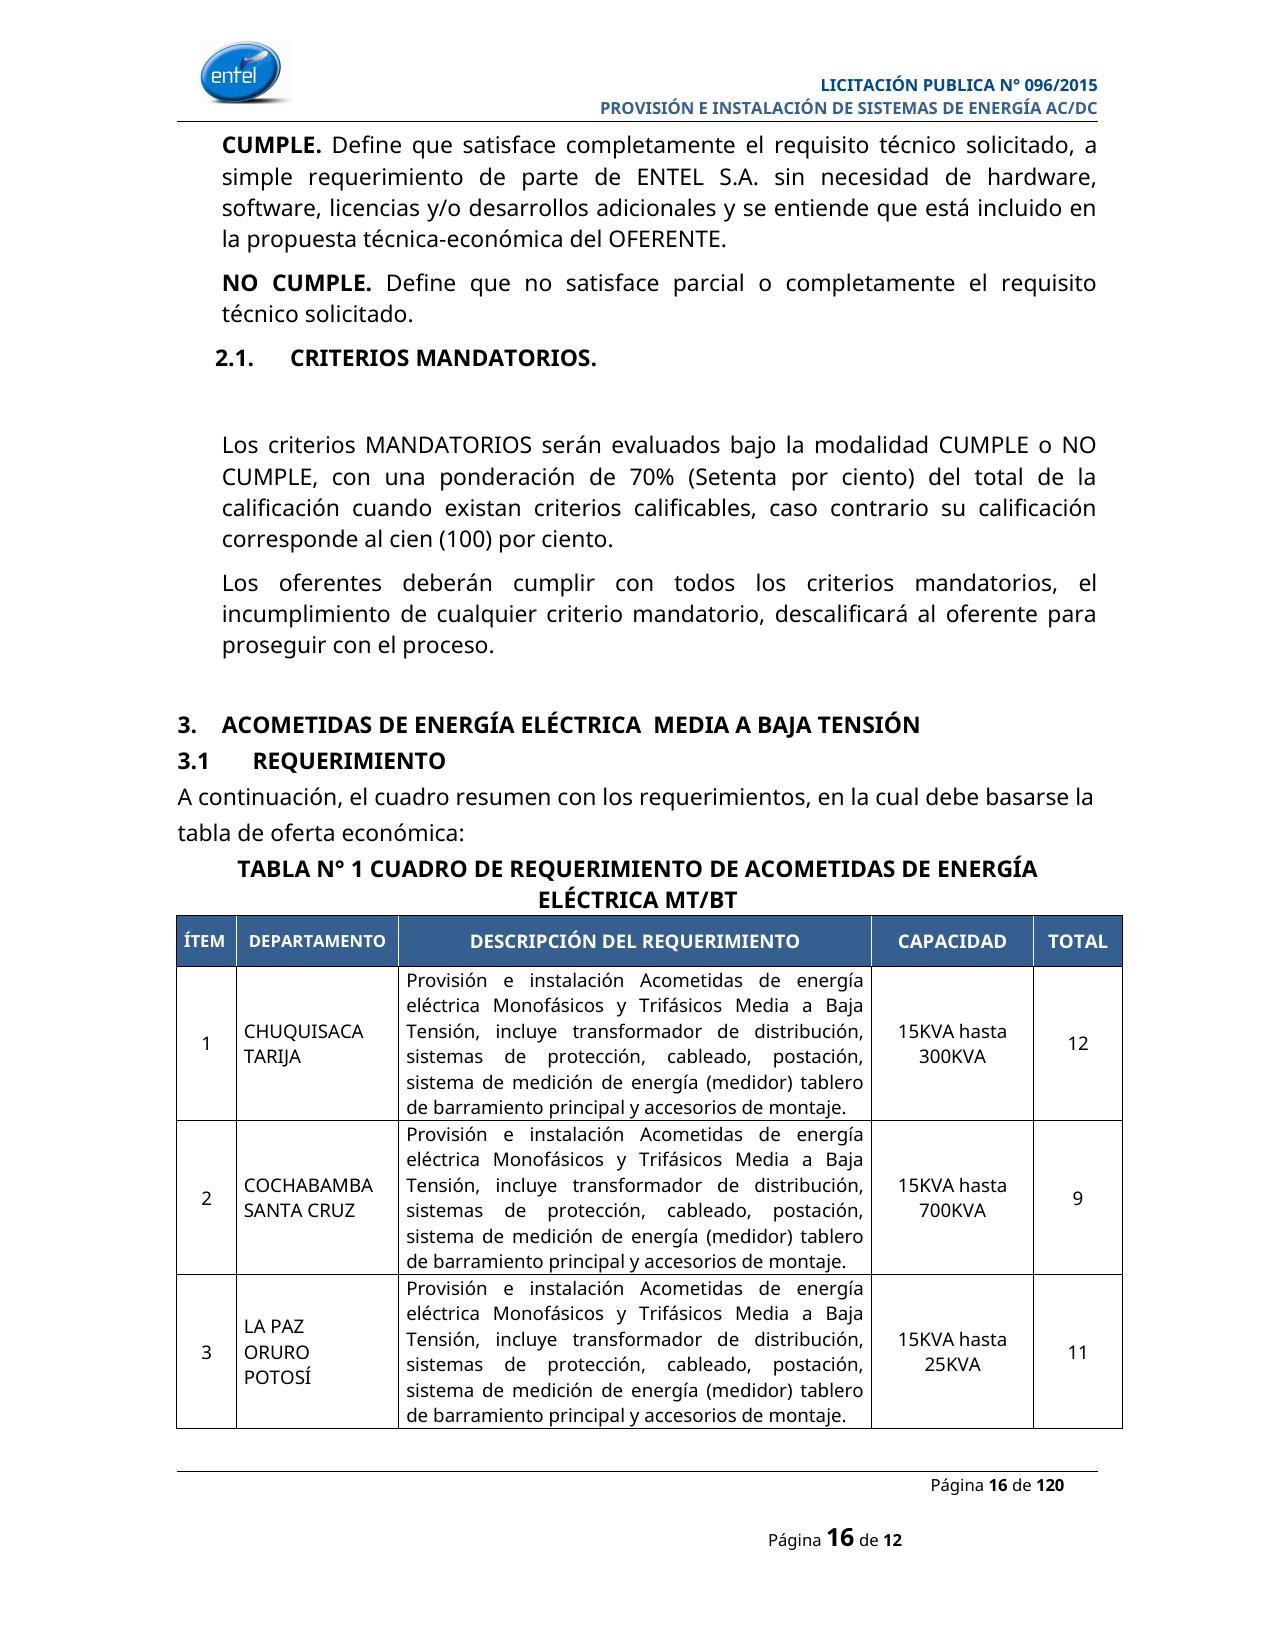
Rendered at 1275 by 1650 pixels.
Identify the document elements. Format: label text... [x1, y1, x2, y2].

table_header TOTAL [1034, 916, 1122, 966]
text A continuación, el cuadro resumen con los requerimientos, en la cual debe basarse la tabla de oferta económica: [177, 781, 1098, 848]
table_header CAPACIDAD [872, 916, 1033, 966]
list REQUERIMIENTO [177, 745, 1098, 776]
list TABLA N° 1 CUADRO DE REQUERIMIENTO DE ACOMETIDAS DE ENERGÍA ELÉCTRICA MT/BT [177, 853, 1098, 915]
table_cell Provisión e instalación Acometidas de energía eléctrica Monofásicos y Trifásicos Media a Baja Tensión, incluye transformador de distribución, sistemas de protección, cableado, postación, sistema de medición de energía (medidor) tablero de barramiento principal y accesorios de montaje. [399, 1275, 871, 1428]
table_cell 15KVA hasta 700KVA [872, 1121, 1033, 1274]
table_cell CHUQUISACA TARIJA [237, 967, 398, 1120]
list CUMPLE. Define que satisface completamente el requisito técnico solicitado, a simple requerimiento de parte de ENTEL S.A. sin necesidad de hardware, software, licencias y/o desarrollos adicionales y se entiende que está incluido en la propuesta técnica-económica del OFERENTE. [222, 129, 1098, 254]
table_header DEPARTAMENTO [237, 916, 398, 966]
table_cell Provisión e instalación Acometidas de energía eléctrica Monofásicos y Trifásicos Media a Baja Tensión, incluye transformador de distribución, sistemas de protección, cableado, postación, sistema de medición de energía (medidor) tablero de barramiento principal y accesorios de montaje. [399, 1121, 871, 1274]
list ACOMETIDAS DE ENERGÍA ELÉCTRICA MEDIA A BAJA TENSIÓN [177, 709, 1098, 740]
table_header ÍTEM [177, 916, 236, 966]
list Los criterios MANDATORIOS serán evaluados bajo la modalidad CUMPLE o NO CUMPLE, con una ponderación de 70% (Setenta por ciento) del total de la calificación cuando existan criterios calificables, caso contrario su calificación corresponde al cien (100) por ciento. [222, 429, 1098, 554]
table_cell Provisión e instalación Acometidas de energía eléctrica Monofásicos y Trifásicos Media a Baja Tensión, incluye transformador de distribución, sistemas de protección, cableado, postación, sistema de medición de energía (medidor) tablero de barramiento principal y accesorios de montaje. [399, 967, 871, 1120]
list CRITERIOS MANDATORIOS. [215, 342, 1098, 373]
list NO CUMPLE. Define que no satisface parcial o completamente el requisito técnico solicitado. [222, 267, 1098, 329]
table_cell 1 [177, 967, 236, 1120]
table_header DESCRIPCIÓN DEL REQUERIMIENTO [399, 916, 871, 966]
table_cell 12 [1034, 967, 1122, 1120]
list Los oferentes deberán cumplir con todos los criterios mandatorios, el incumplimiento de cualquier criterio mandatorio, descalificará al oferente para proseguir con el proceso. [222, 567, 1098, 661]
table_cell LA PAZ ORURO POTOSÍ [237, 1275, 398, 1428]
table_cell 15KVA hasta 300KVA [872, 967, 1033, 1120]
table_cell 11 [1034, 1275, 1122, 1428]
picture [200, 40, 293, 104]
table_cell 2 [177, 1121, 236, 1274]
table_cell COCHABAMBA SANTA CRUZ [237, 1121, 398, 1274]
table_cell 9 [1034, 1121, 1122, 1274]
table_cell 3 [177, 1275, 236, 1428]
table_cell 15KVA hasta 25KVA [872, 1275, 1033, 1428]
